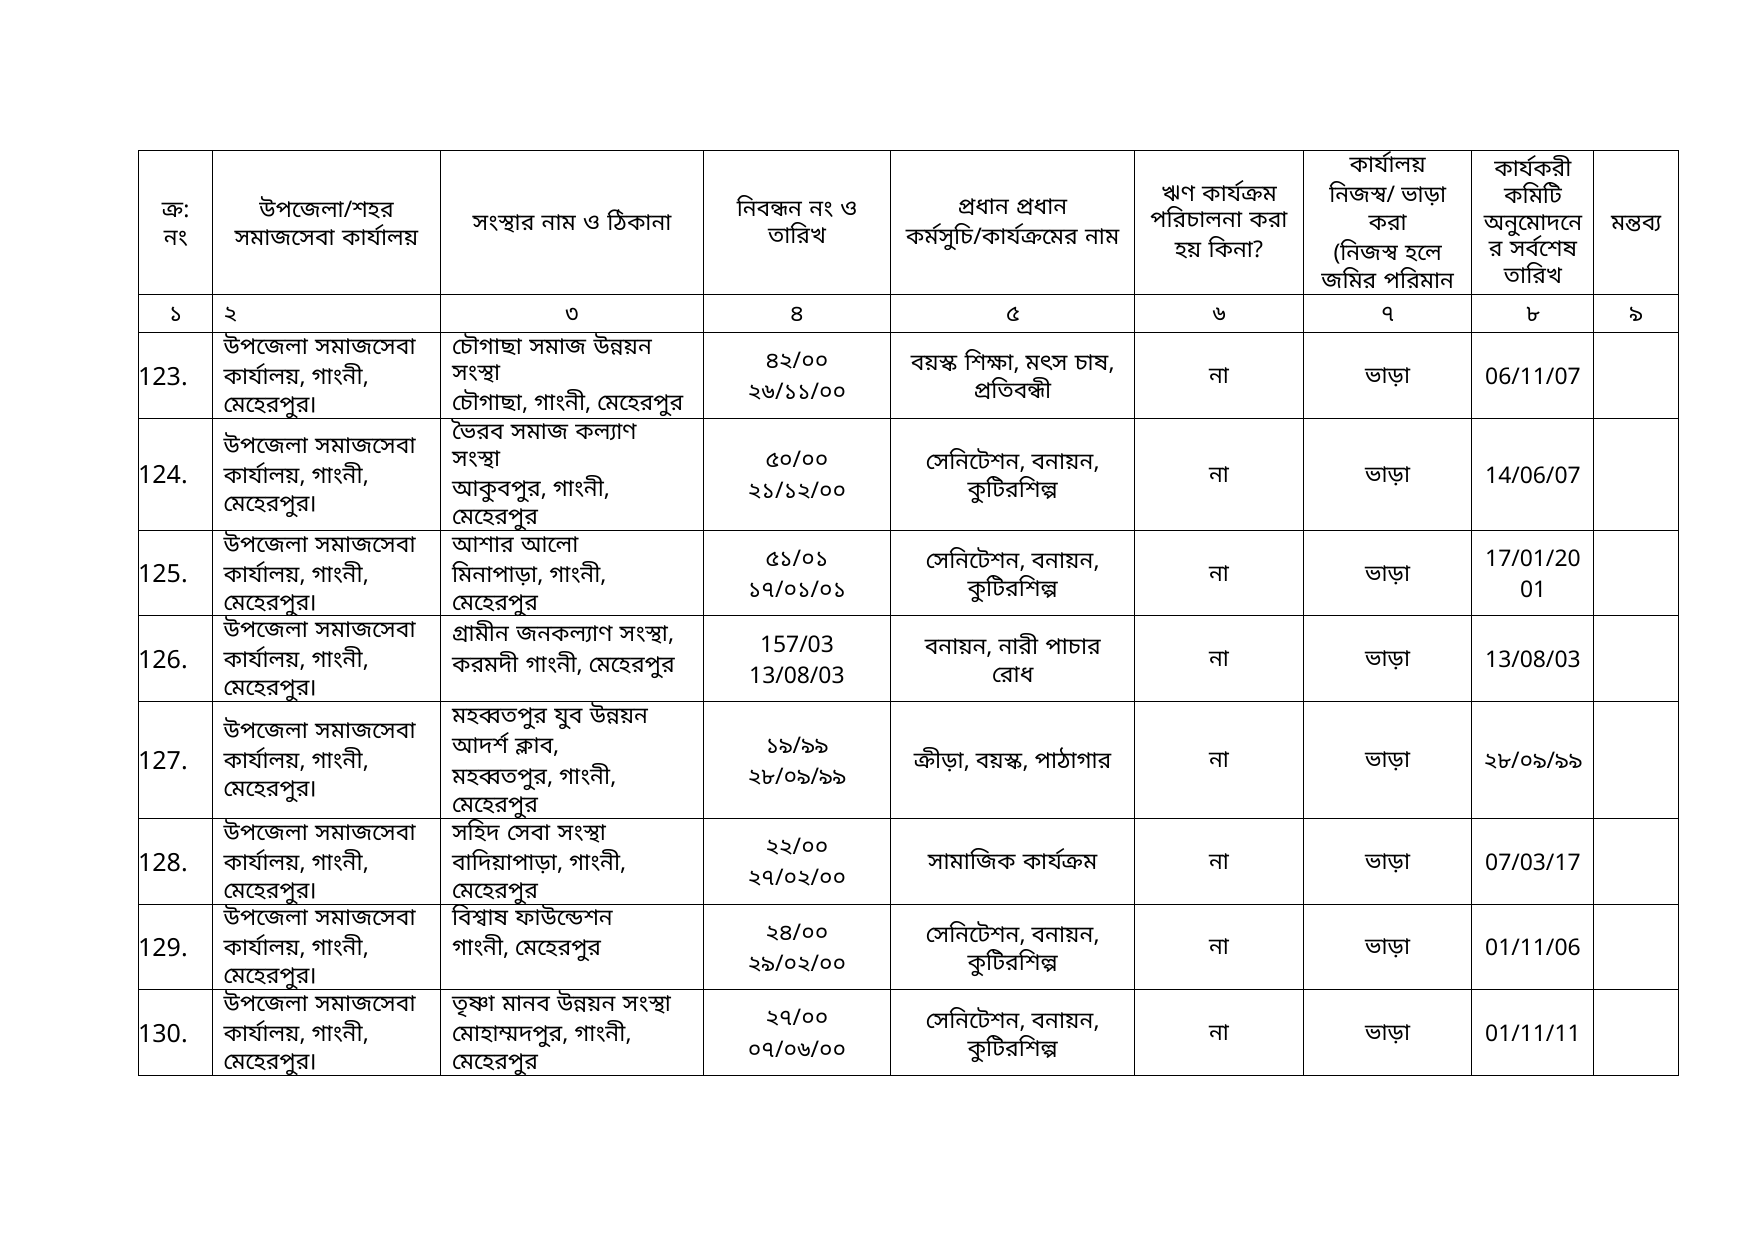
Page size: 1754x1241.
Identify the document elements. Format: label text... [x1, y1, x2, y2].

table_cell 07/03/17 [1472, 819, 1593, 903]
table_header মন্তব্য [1594, 151, 1678, 293]
table_cell উপজেলা সমাজসেবা কার্যালয়, গাংনী, মেহেরপুর। [213, 531, 440, 615]
table_cell 06/11/07 [1472, 333, 1593, 417]
table_cell [1594, 333, 1678, 417]
table_cell ৫ [891, 295, 1134, 332]
table_cell ভাড়া [1304, 531, 1471, 615]
table_cell ভাড়া [1304, 616, 1471, 701]
table_cell [139, 905, 212, 989]
table_cell না [1135, 905, 1303, 989]
table_cell ভাড়া [1304, 819, 1471, 903]
table_cell বিশ্বাষ ফাউন্ডেশন গাংনী, মেহেরপুর [441, 905, 703, 989]
table_cell উপজেলা সমাজসেবা কার্যালয়, গাংনী, মেহেরপুর। [213, 616, 440, 701]
table_cell না [1135, 702, 1303, 818]
table_cell ১ [139, 295, 212, 332]
table_cell না [1135, 531, 1303, 615]
table_cell উপজেলা সমাজসেবা কার্যালয়, গাংনী, মেহেরপুর। [213, 819, 440, 903]
table_cell আশার আলো মিনাপাড়া, গাংনী, মেহেরপুর [441, 531, 703, 615]
table_header সংস্থার নাম ও ঠিকানা [441, 151, 703, 293]
table_header ঋণ কার্যক্রম পরিচালনা করা হয় কিনা? [1135, 151, 1303, 293]
table_cell [1594, 819, 1678, 903]
table_cell [1594, 531, 1678, 615]
table_header কার্যালয় নিজস্ব/ ভাড়া করা (নিজস্ব হলে জমির পরিমান [1304, 151, 1471, 293]
table_cell না [1135, 819, 1303, 903]
table_cell সহিদ সেবা সংস্থা বাদিয়াপাড়া, গাংনী, মেহেরপুর [441, 819, 703, 903]
table_cell ২ [213, 295, 440, 332]
table_cell তৃষ্ণা মানব উন্নয়ন সংস্থা মোহাম্মদপুর, গাংনী, মেহেরপুর [441, 990, 703, 1075]
table_cell বয়স্ক শিক্ষা, মৎস চাষ, প্রতিবন্ধী [891, 333, 1134, 417]
table_cell ভাড়া [1304, 990, 1471, 1075]
table_cell সেনিটেশন, বনায়ন, কুটিরশিল্প [891, 419, 1134, 530]
table_cell ৬ [1135, 295, 1303, 332]
table_cell না [1135, 419, 1303, 530]
table_cell চৌগাছা সমাজ উন্নয়ন সংস্থা চৌগাছা, গাংনী, মেহেরপুর [441, 333, 703, 417]
table_cell ২৭/০০ ০৭/০৬/০০ [704, 990, 890, 1075]
table_cell ৮ [1472, 295, 1593, 332]
table_cell ৫১/০১ ১৭/০১/০১ [704, 531, 890, 615]
table_cell 01/11/06 [1472, 905, 1593, 989]
table_cell [1594, 990, 1678, 1075]
table_cell ৯ [1594, 295, 1678, 332]
table_cell [1594, 702, 1678, 818]
table_header উপজেলা/শহর সমাজসেবা কার্যালয় [213, 151, 440, 293]
table_cell ১৯/৯৯ ২৮/০৯/৯৯ [704, 702, 890, 818]
table_cell সেনিটেশন, বনায়ন, কুটিরশিল্প [891, 990, 1134, 1075]
table_cell [139, 531, 212, 615]
table_cell উপজেলা সমাজসেবা কার্যালয়, গাংনী, মেহেরপুর। [213, 990, 440, 1075]
table_cell [139, 333, 212, 417]
table_cell ভাড়া [1304, 333, 1471, 417]
table_cell ৪২/০০ ২৬/১১/০০ [704, 333, 890, 417]
table_cell গ্রামীন জনকল্যাণ সংস্থা, করমদী গাংনী, মেহেরপুর [441, 616, 703, 701]
table_cell 01/11/11 [1472, 990, 1593, 1075]
table_cell [139, 419, 212, 530]
table_cell উপজেলা সমাজসেবা কার্যালয়, গাংনী, মেহেরপুর। [213, 333, 440, 417]
table_header প্রধান প্রধান কর্মসুচি/কার্যক্রমের নাম [891, 151, 1134, 293]
table_cell ৩ [441, 295, 703, 332]
table_cell [139, 702, 212, 818]
table_cell 13/08/03 [1472, 616, 1593, 701]
table_cell ক্রীড়া, বয়স্ক, পাঠাগার [891, 702, 1134, 818]
table_cell ৫০/০০ ২১/১২/০০ [704, 419, 890, 530]
table_cell [1594, 905, 1678, 989]
table_cell ২৮/০৯/৯৯ [1472, 702, 1593, 818]
table_cell না [1135, 616, 1303, 701]
table_cell ভৈরব সমাজ কল্যাণ সংস্থা আকুবপুর, গাংনী, মেহেরপুর [441, 419, 703, 530]
table_cell [139, 616, 212, 701]
table_cell [1594, 616, 1678, 701]
table_cell উপজেলা সমাজসেবা কার্যালয়, গাংনী, মেহেরপুর। [213, 702, 440, 818]
table_cell উপজেলা সমাজসেবা কার্যালয়, গাংনী, মেহেরপুর। [213, 905, 440, 989]
table_cell [1594, 419, 1678, 530]
table_cell ৪ [704, 295, 890, 332]
table_cell 157/03 13/08/03 [704, 616, 890, 701]
table_cell সেনিটেশন, বনায়ন, কুটিরশিল্প [891, 531, 1134, 615]
table_cell ২৪/০০ ২৯/০২/০০ [704, 905, 890, 989]
table_cell বনায়ন, নারী পাচার রোধ [891, 616, 1134, 701]
table_cell [139, 990, 212, 1075]
table_header ক্র: নং [139, 151, 212, 293]
table_cell ৭ [1304, 295, 1471, 332]
table_cell ২২/০০ ২৭/০২/০০ [704, 819, 890, 903]
table_cell 14/06/07 [1472, 419, 1593, 530]
table_header কার্যকরী কমিটি অনুমোদনের সর্বশেষ তারিখ [1472, 151, 1593, 293]
table_cell 17/01/2001 [1472, 531, 1593, 615]
table_cell ভাড়া [1304, 702, 1471, 818]
table_cell সামাজিক কার্যক্রম [891, 819, 1134, 903]
table_header নিবন্ধন নং ও তারিখ [704, 151, 890, 293]
table_cell মহব্বতপুর যুব উন্নয়ন আদর্শ ক্লাব, মহব্বতপুর, গাংনী, মেহেরপুর [441, 702, 703, 818]
table_cell [139, 819, 212, 903]
table_cell না [1135, 333, 1303, 417]
table_cell ভাড়া [1304, 419, 1471, 530]
table_cell ভাড়া [1304, 905, 1471, 989]
table_cell উপজেলা সমাজসেবা কার্যালয়, গাংনী, মেহেরপুর। [213, 419, 440, 530]
table_cell না [1135, 990, 1303, 1075]
table_cell সেনিটেশন, বনায়ন, কুটিরশিল্প [891, 905, 1134, 989]
